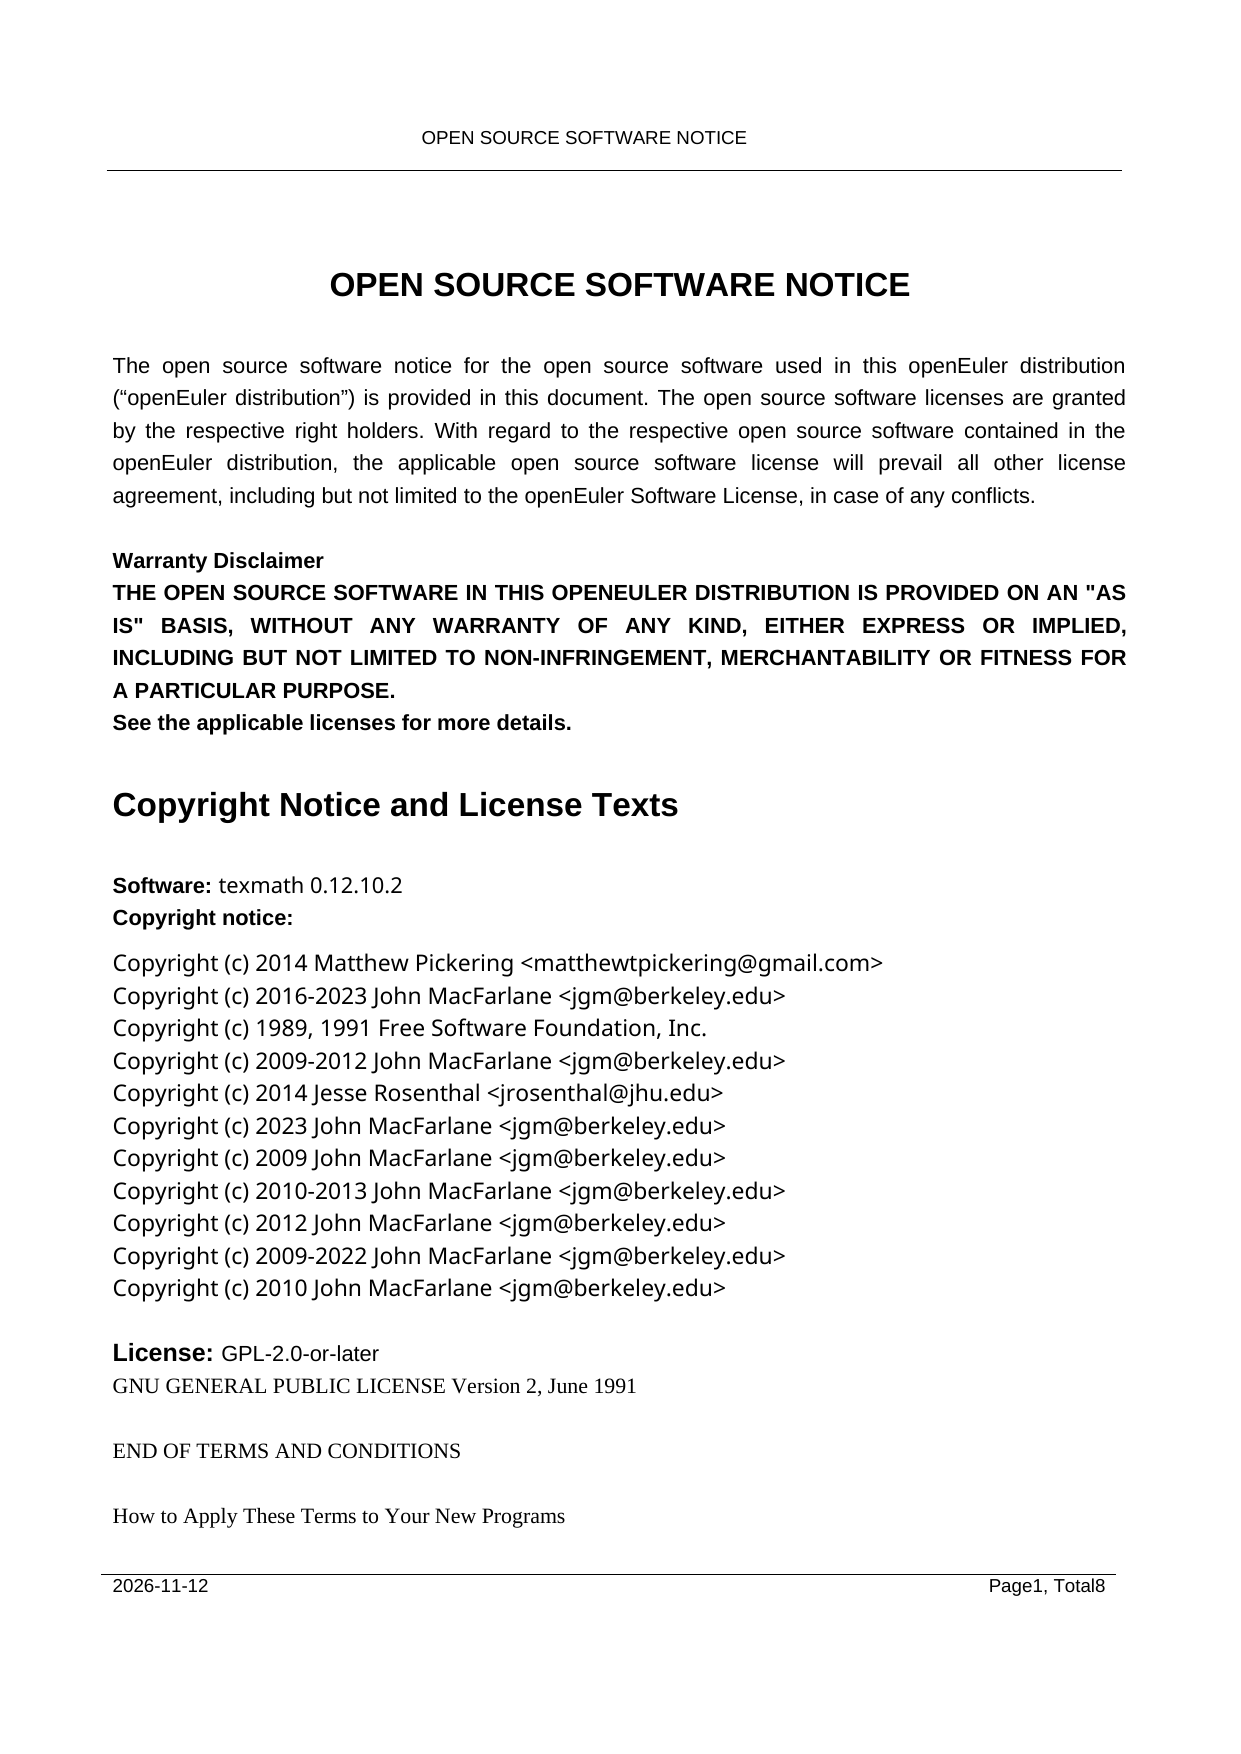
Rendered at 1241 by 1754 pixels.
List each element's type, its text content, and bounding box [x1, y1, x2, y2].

text Copyright notice: [112, 901, 1128, 934]
text Copyright Notice and License Texts [112, 771, 1128, 836]
text Copyright (c) 2014 Matthew Pickering <matthewtpickering@gmail.com> Copyright (c) 2016-2023 John MacFarlane <jgm@berkeley.edu> Copyright (c) 1989, 1991 Free Software Foundation, Inc. Copyright (c) 2009-2012 John MacFarlane <jgm@berkeley.edu> Copyright (c) 2014 Jesse Rosenthal <jrosenthal@jhu.edu> Copyright (c) 2023 John MacFarlane <jgm@berkeley.edu> Copyright (c) 2009 John MacFarlane <jgm@berkeley.edu> Copyright (c) 2010-2013 John MacFarlane <jgm@berkeley.edu> Copyright (c) 2012 John MacFarlane <jgm@berkeley.edu> Copyright (c) 2009-2022 John MacFarlane <jgm@berkeley.edu> Copyright (c) 2010 John MacFarlane <jgm@berkeley.edu> [112, 947, 1128, 1337]
text The open source software notice for the open source software used in this openEuler distribution (“openEuler distribution”) is provided in this document. The open source software licenses are granted by the respective right holders. With regard to the respective open source software contained in the openEuler distribution, the applicable open source software license will prevail all other license agreement, including but not limited to the openEuler Software License, in case of any conflicts. [112, 349, 1128, 511]
title Software: texmath 0.12.10.2 [112, 869, 1128, 901]
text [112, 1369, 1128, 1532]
text License: GPL-2.0-or-later [112, 1337, 1128, 1369]
text THE OPEN SOURCE SOFTWARE IN THIS OPENEULER DISTRIBUTION IS PROVIDED ON AN "AS IS" BASIS, WITHOUT ANY WARRANTY OF ANY KIND, EITHER EXPRESS OR IMPLIED, INCLUDING BUT NOT LIMITED TO NON-INFRINGEMENT, MERCHANTABILITY OR FITNESS FOR A PARTICULAR PURPOSE. See the applicable licenses for more details. [112, 576, 1128, 739]
text OPEN SOURCE SOFTWARE NOTICE [112, 251, 1128, 316]
text Warranty Disclaimer [112, 544, 1128, 576]
